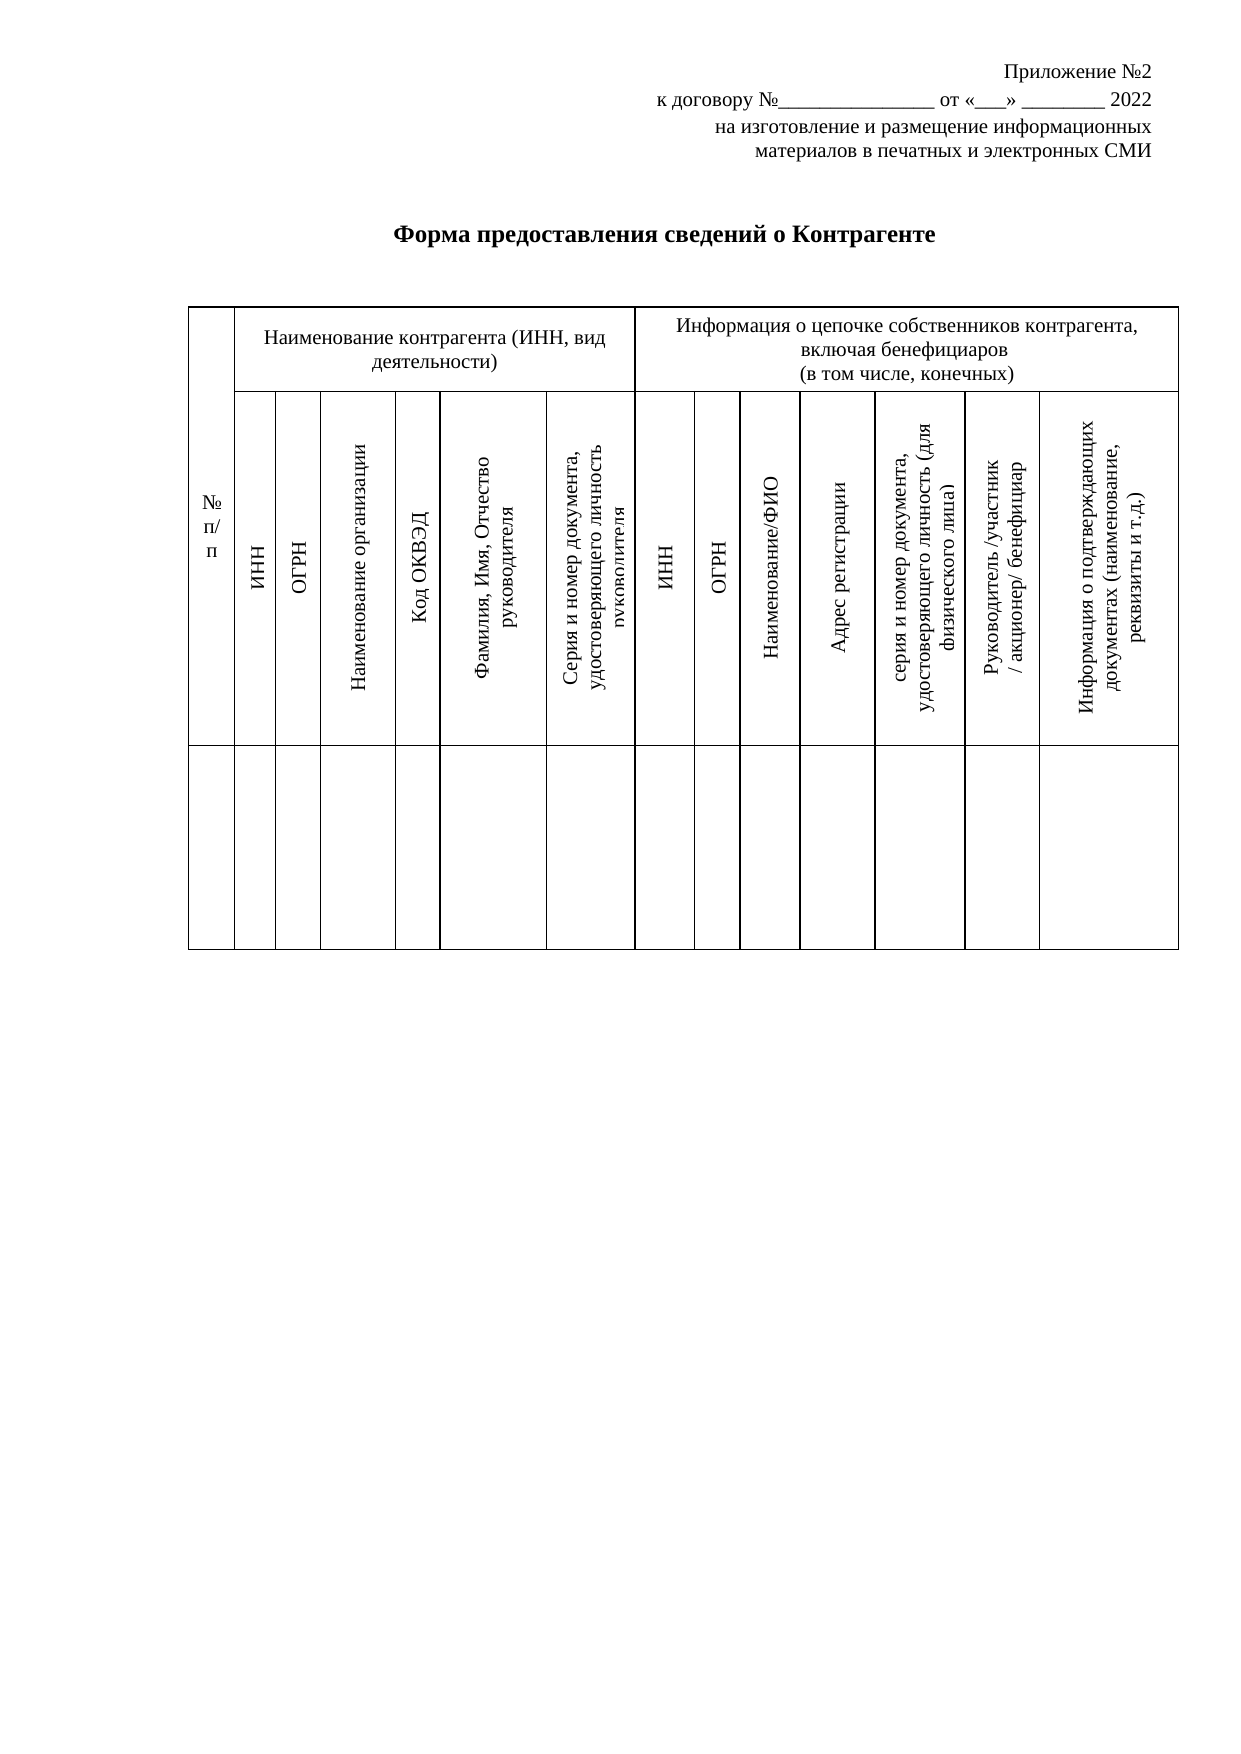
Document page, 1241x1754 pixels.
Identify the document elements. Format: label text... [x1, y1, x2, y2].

table_cell [235, 746, 275, 949]
table_cell [741, 746, 799, 949]
text к договору №_______________ от «___» ________ 2022 [177, 87, 1152, 111]
table_cell Адрес регистрации [801, 392, 874, 744]
text Приложение №2 [177, 59, 1152, 83]
table_header Информация о цепочке собственников контрагента, включая бенефициаров (в том числе, конечных) [636, 308, 1178, 391]
table_cell [321, 746, 395, 949]
table_cell Фамилия, Имя, Отчество руководителя [441, 392, 546, 744]
table_cell [1040, 746, 1178, 949]
table_header № п/п [189, 308, 234, 744]
text Форма предоставления сведений о Контрагенте [177, 219, 1152, 248]
table_cell Наименование организации [321, 392, 395, 744]
table_cell Код ОКВЭД [396, 392, 439, 744]
table_cell ОГРН [695, 392, 739, 744]
table_cell [441, 746, 546, 949]
table_cell [876, 746, 964, 949]
table_cell [636, 746, 694, 949]
table_cell [396, 746, 439, 949]
table_cell Наименование/ФИО [741, 392, 799, 744]
title на изготовление и размещение информационных [177, 114, 1152, 138]
table_cell Руководитель /участник / акционер/ бенефициар [966, 392, 1039, 744]
table_cell [547, 746, 634, 949]
table_cell ИНН [636, 392, 694, 744]
table_cell Серия и номер документа, удостоверяющего личность руководителя [547, 392, 634, 744]
title материалов в печатных и электронных СМИ [177, 138, 1152, 162]
table_header Наименование контрагента (ИНН, вид деятельности) [235, 308, 634, 391]
table_cell ИНН [235, 392, 275, 744]
table_cell [189, 746, 234, 949]
table_cell Информация о подтверждающих документах (наименование, реквизиты и т.д.) [1040, 392, 1178, 744]
table_cell [966, 746, 1039, 949]
table_cell [801, 746, 874, 949]
table_cell ОГРН [276, 392, 320, 744]
table_cell [276, 746, 320, 949]
table_cell серия и номер документа, удостоверяющего личность (для физического лица) [876, 392, 964, 744]
table_cell [695, 746, 739, 949]
